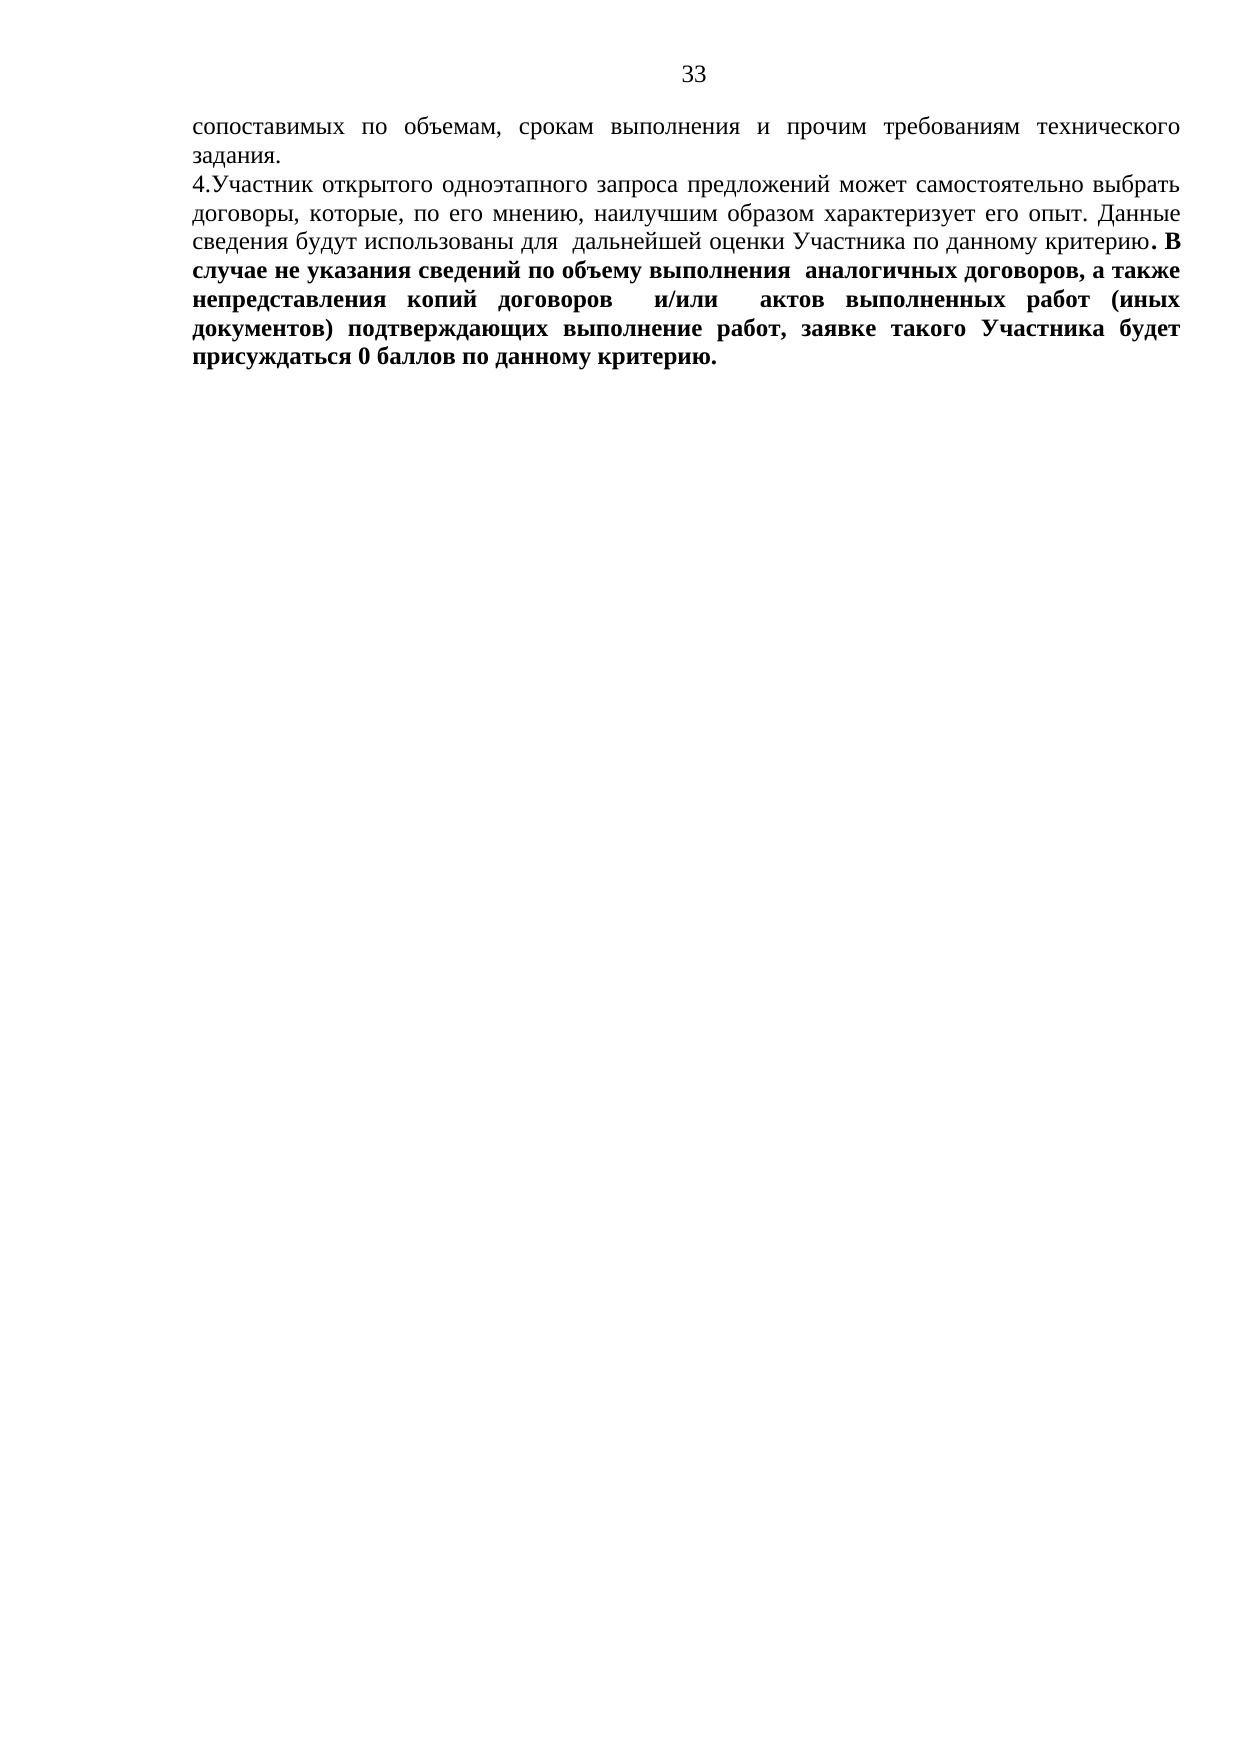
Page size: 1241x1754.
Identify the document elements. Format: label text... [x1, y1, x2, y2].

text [192, 111, 1181, 169]
text 4.Участник открытого одноэтапного запроса предложений может самостоятельно выбрать договоры, которые, по его мнению, наилучшим образом характеризует его опыт. Данные сведения будут использованы для дальнейшей оценки Участника по данному критерию. В случае не указания сведений по объему выполнения аналогичных договоров, а также непредставления копий договоров и/или актов выполненных работ (иных документов) подтверждающих выполнение работ, заявке такого Участника будет присуждаться 0 баллов по данному критерию. [192, 169, 1181, 370]
